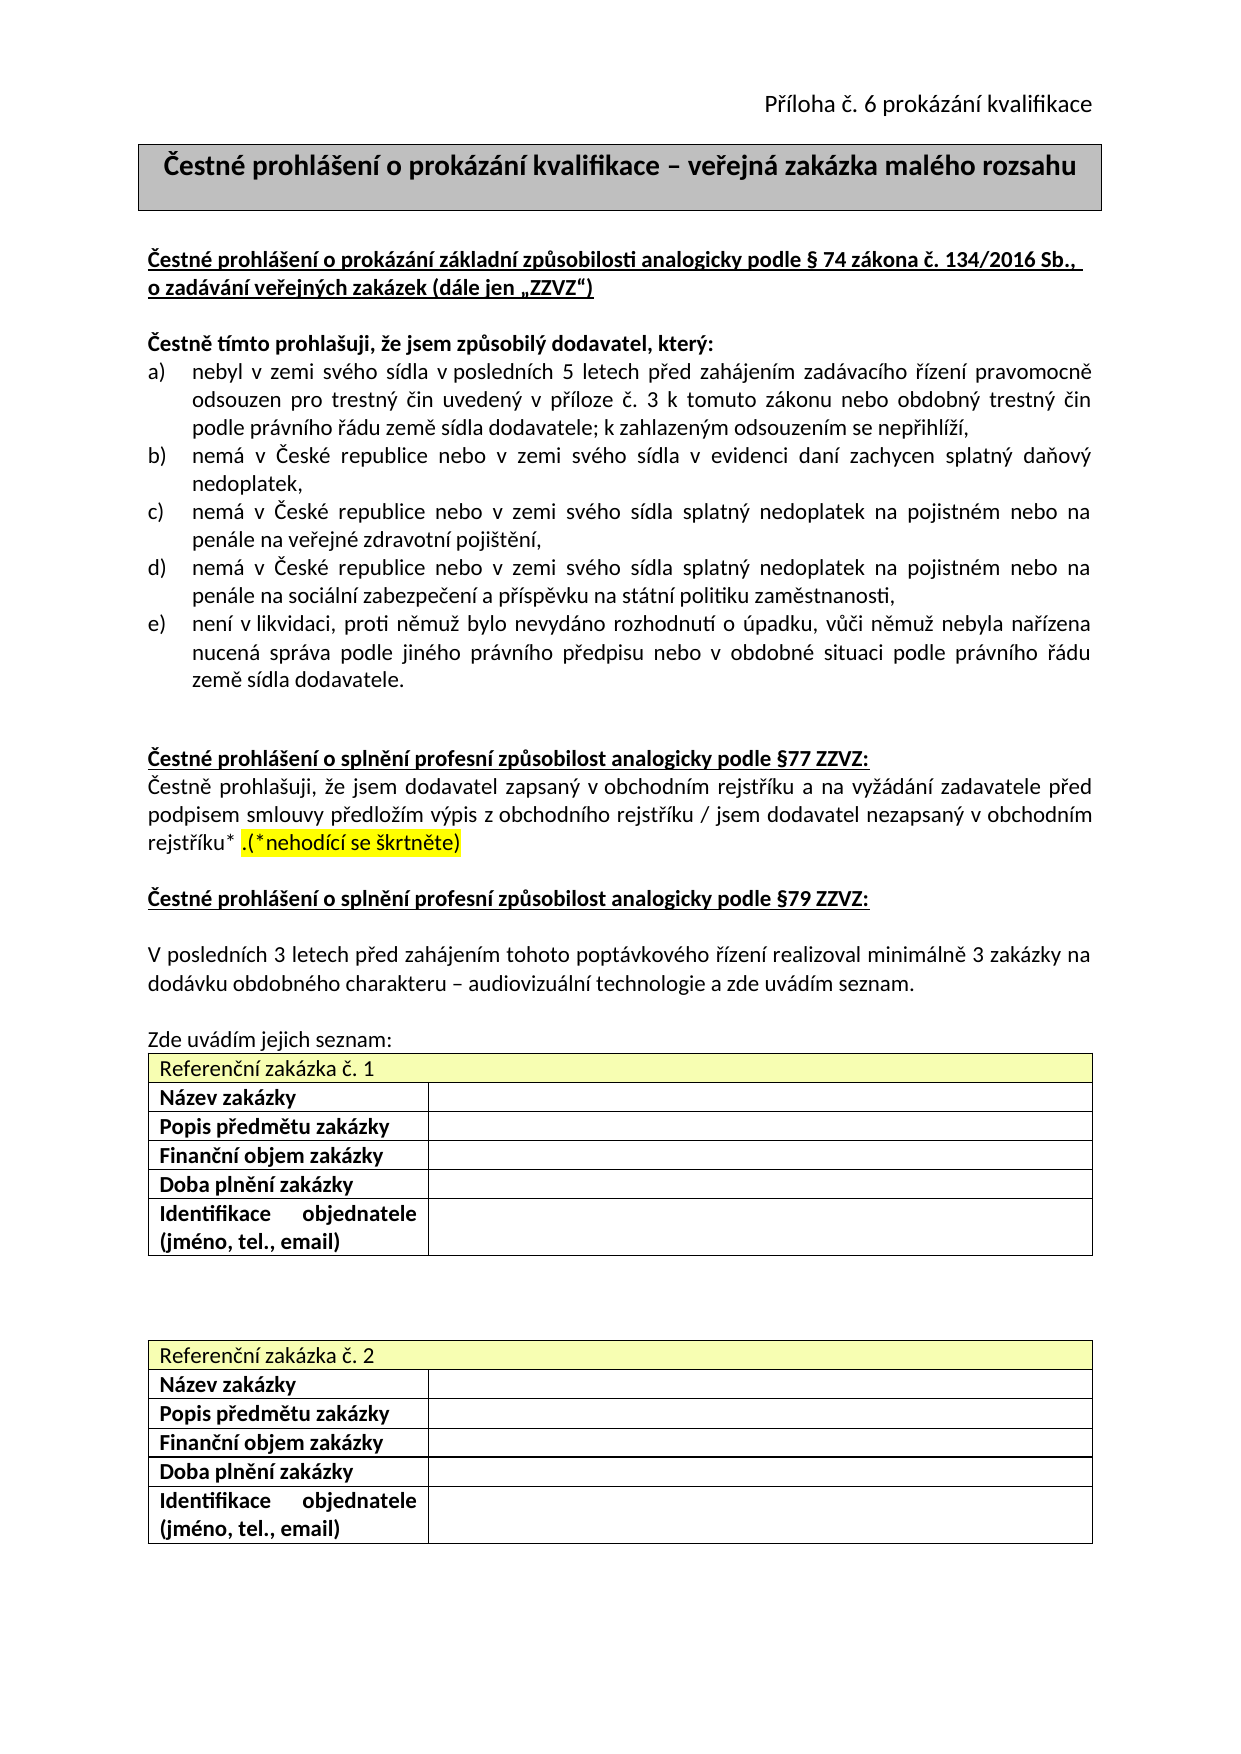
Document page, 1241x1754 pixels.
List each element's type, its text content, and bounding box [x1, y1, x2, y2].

table_cell [429, 1083, 1092, 1111]
table_cell [429, 1370, 1092, 1398]
table_cell [429, 1112, 1092, 1140]
text Zde uvádím jejich seznam: [148, 1025, 1093, 1053]
table_cell [429, 1199, 1092, 1255]
table_cell Název zakázky [149, 1370, 428, 1398]
subtitle Čestné prohlášení o prokázání kvalifikace – veřejná zakázka malého rozsahu [139, 145, 1101, 210]
table_cell [429, 1170, 1092, 1198]
table_cell Doba plnění zakázky [149, 1170, 428, 1198]
table_header Referenční zakázka č. 1 [149, 1054, 1092, 1082]
table_cell Popis předmětu zakázky [149, 1399, 428, 1427]
text Příloha č. 6 prokázání kvalifikace [148, 89, 1093, 119]
text Čestně prohlašuji, že jsem dodavatel zapsaný v obchodním rejstříku a na vyžádání zadavatele před podpisem smlouvy předložím výpis z obchodního rejstříku / jsem dodavatel nezapsaný v obchodním rejstříku* .(*nehodící se škrtněte) [148, 772, 1093, 857]
list nemá v České republice nebo v zemi svého sídla splatný nedoplatek na pojistném nebo na penále na sociální zabezpečení a příspěvku na státní politiku zaměstnanosti, [148, 553, 1093, 609]
list nebyl v zemi svého sídla v posledních 5 letech před zahájením zadávacího řízení pravomocně odsouzen pro trestný čin uvedený v příloze č. 3 k tomuto zákonu nebo obdobný trestný čin podle právního řádu země sídla dodavatele; k zahlazeným odsouzením se nepřihlíží, [148, 357, 1093, 441]
table_cell Název zakázky [149, 1083, 428, 1111]
table_cell [429, 1141, 1092, 1169]
text V posledních 3 letech před zahájením tohoto poptávkového řízení realizoval minimálně 3 zakázky na dodávku obdobného charakteru – audiovizuální technologie a zde uvádím seznam. [148, 941, 1093, 997]
text Čestné prohlášení o prokázání základní způsobilosti analogicky podle § 74 zákona č. 134/2016 Sb., o zadávání veřejných zakázek (dále jen „ZZVZ“) [148, 245, 1093, 301]
text Čestné prohlášení o splnění profesní způsobilost analogicky podle §79 ZZVZ: [148, 884, 1093, 913]
list není v likvidaci, proti němuž bylo nevydáno rozhodnutí o úpadku, vůči němuž nebyla nařízena nucená správa podle jiného právního předpisu nebo v obdobné situaci podle právního řádu země sídla dodavatele. [148, 609, 1093, 694]
text Čestně tímto prohlašuji, že jsem způsobilý dodavatel, který: [148, 329, 1093, 357]
table_cell Popis předmětu zakázky [149, 1112, 428, 1140]
table_cell [429, 1487, 1092, 1543]
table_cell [149, 1199, 428, 1255]
list nemá v České republice nebo v zemi svého sídla splatný nedoplatek na pojistném nebo na penále na veřejné zdravotní pojištění, [148, 497, 1093, 553]
table_cell Finanční objem zakázky [149, 1141, 428, 1169]
table_cell [429, 1399, 1092, 1427]
list nemá v České republice nebo v zemi svého sídla v evidenci daní zachycen splatný daňový nedoplatek, [148, 441, 1093, 497]
table_header Referenční zakázka č. 2 [149, 1341, 1092, 1369]
table_cell Doba plnění zakázky [149, 1458, 428, 1486]
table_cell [149, 1487, 428, 1543]
table_cell [429, 1429, 1092, 1456]
table_cell Finanční objem zakázky [149, 1429, 428, 1456]
table_cell [429, 1458, 1092, 1486]
text Čestné prohlášení o splnění profesní způsobilost analogicky podle §77 ZZVZ: [148, 744, 1093, 772]
